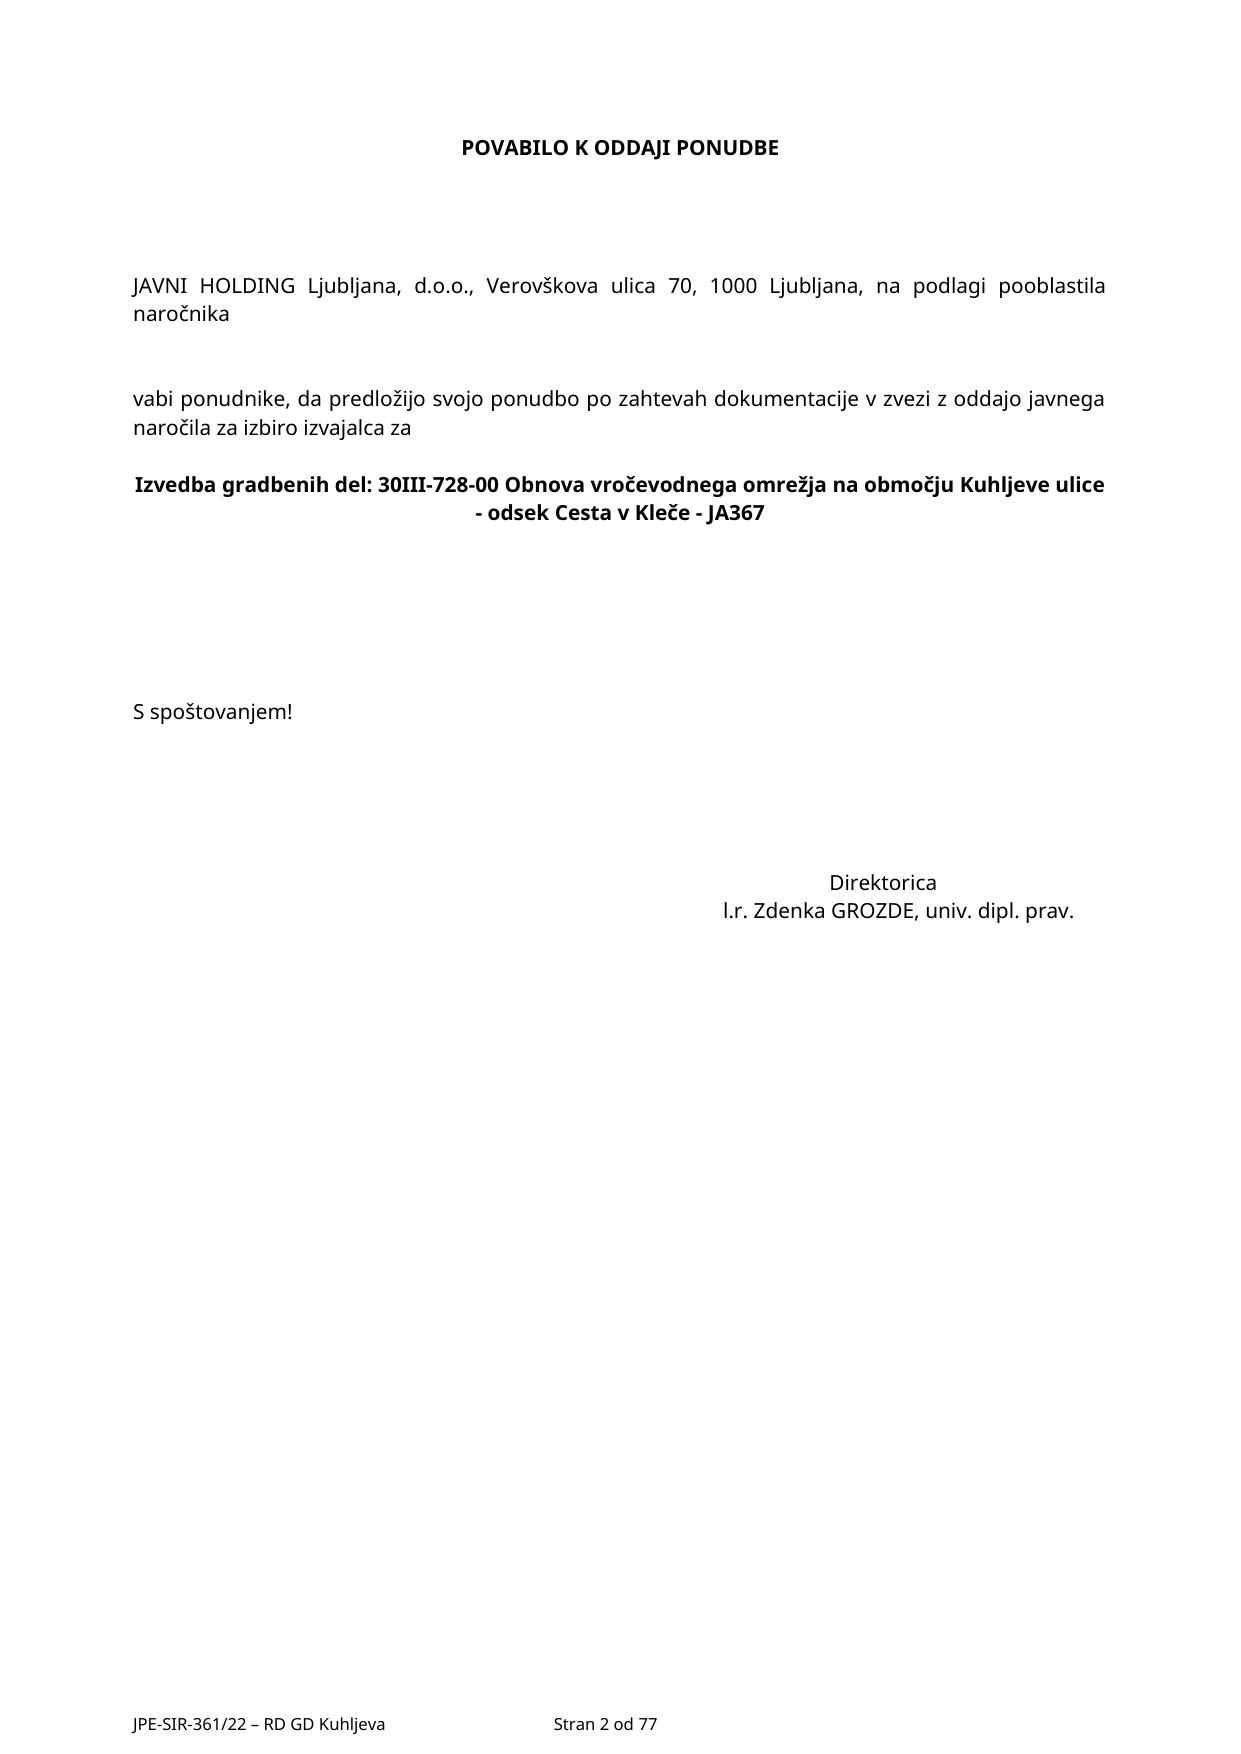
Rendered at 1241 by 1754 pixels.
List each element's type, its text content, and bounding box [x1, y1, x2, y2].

text Izvedba gradbenih del: 30III-728-00 Obnova vročevodnega omrežja na območju Kuhljeve ulice - odsek Cesta v Kleče - JA367 [133, 470, 1107, 527]
text Direktorica [797, 868, 1107, 896]
text S spoštovanjem! [133, 697, 1107, 726]
text l.r. Zdenka GROZDE, univ. dipl. prav. [649, 896, 1107, 925]
text JAVNI HOLDING Ljubljana, d.o.o., Verovškova ulica 70, 1000 Ljubljana, na podlagi pooblastila naročnika [133, 271, 1107, 328]
subtitle POVABILO K ODDAJI PONUDBE [133, 133, 1107, 161]
text vabi ponudnike, da predložijo svojo ponudbo po zahtevah dokumentacije v zvezi z oddajo javnega naročila za izbiro izvajalca za [133, 384, 1107, 441]
